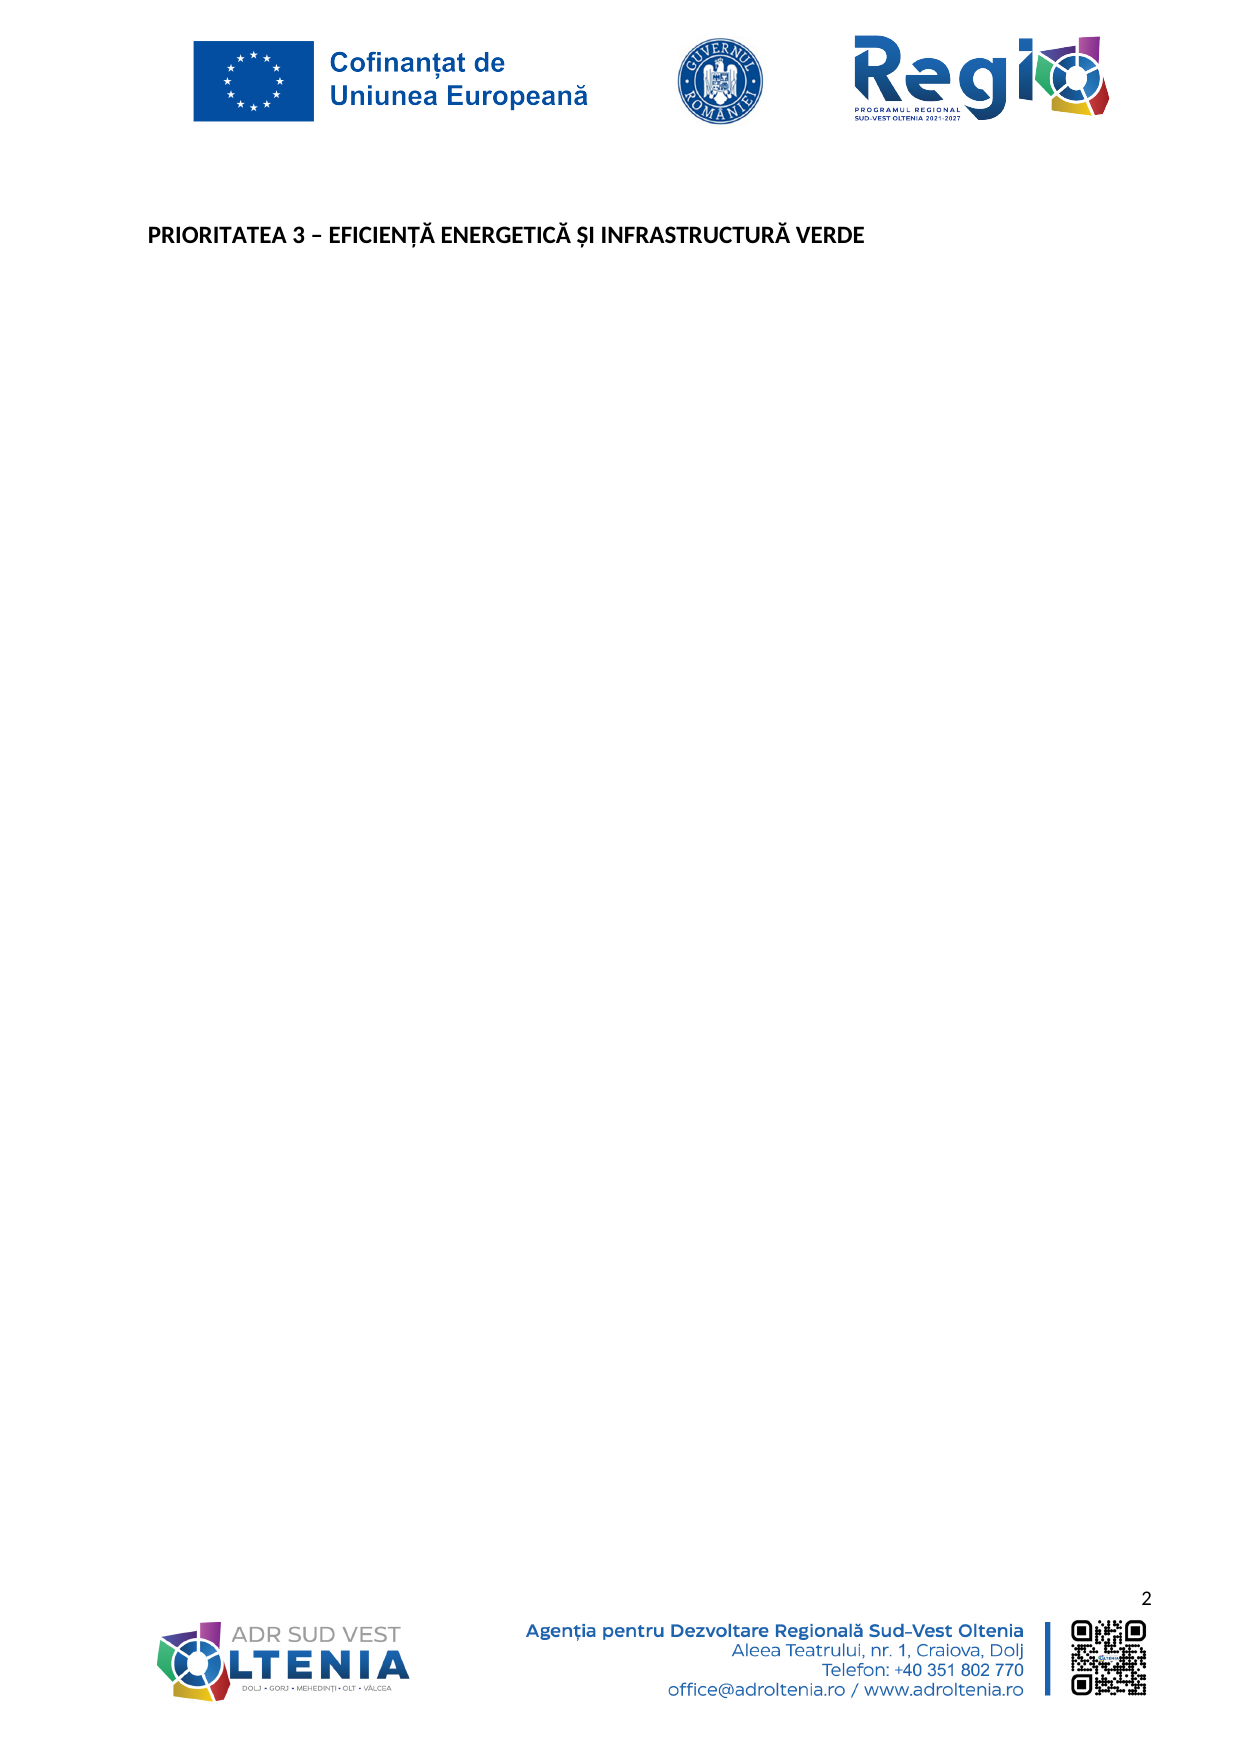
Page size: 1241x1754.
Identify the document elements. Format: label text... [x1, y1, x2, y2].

picture [147, 1611, 1151, 1708]
picture [674, 36, 768, 126]
picture [852, 34, 1111, 124]
picture [188, 36, 590, 125]
text PRIORITATEA 3 – EFICIENȚĂ ENERGETICĂ ȘI INFRASTRUCTURĂ VERDE [148, 219, 1152, 250]
